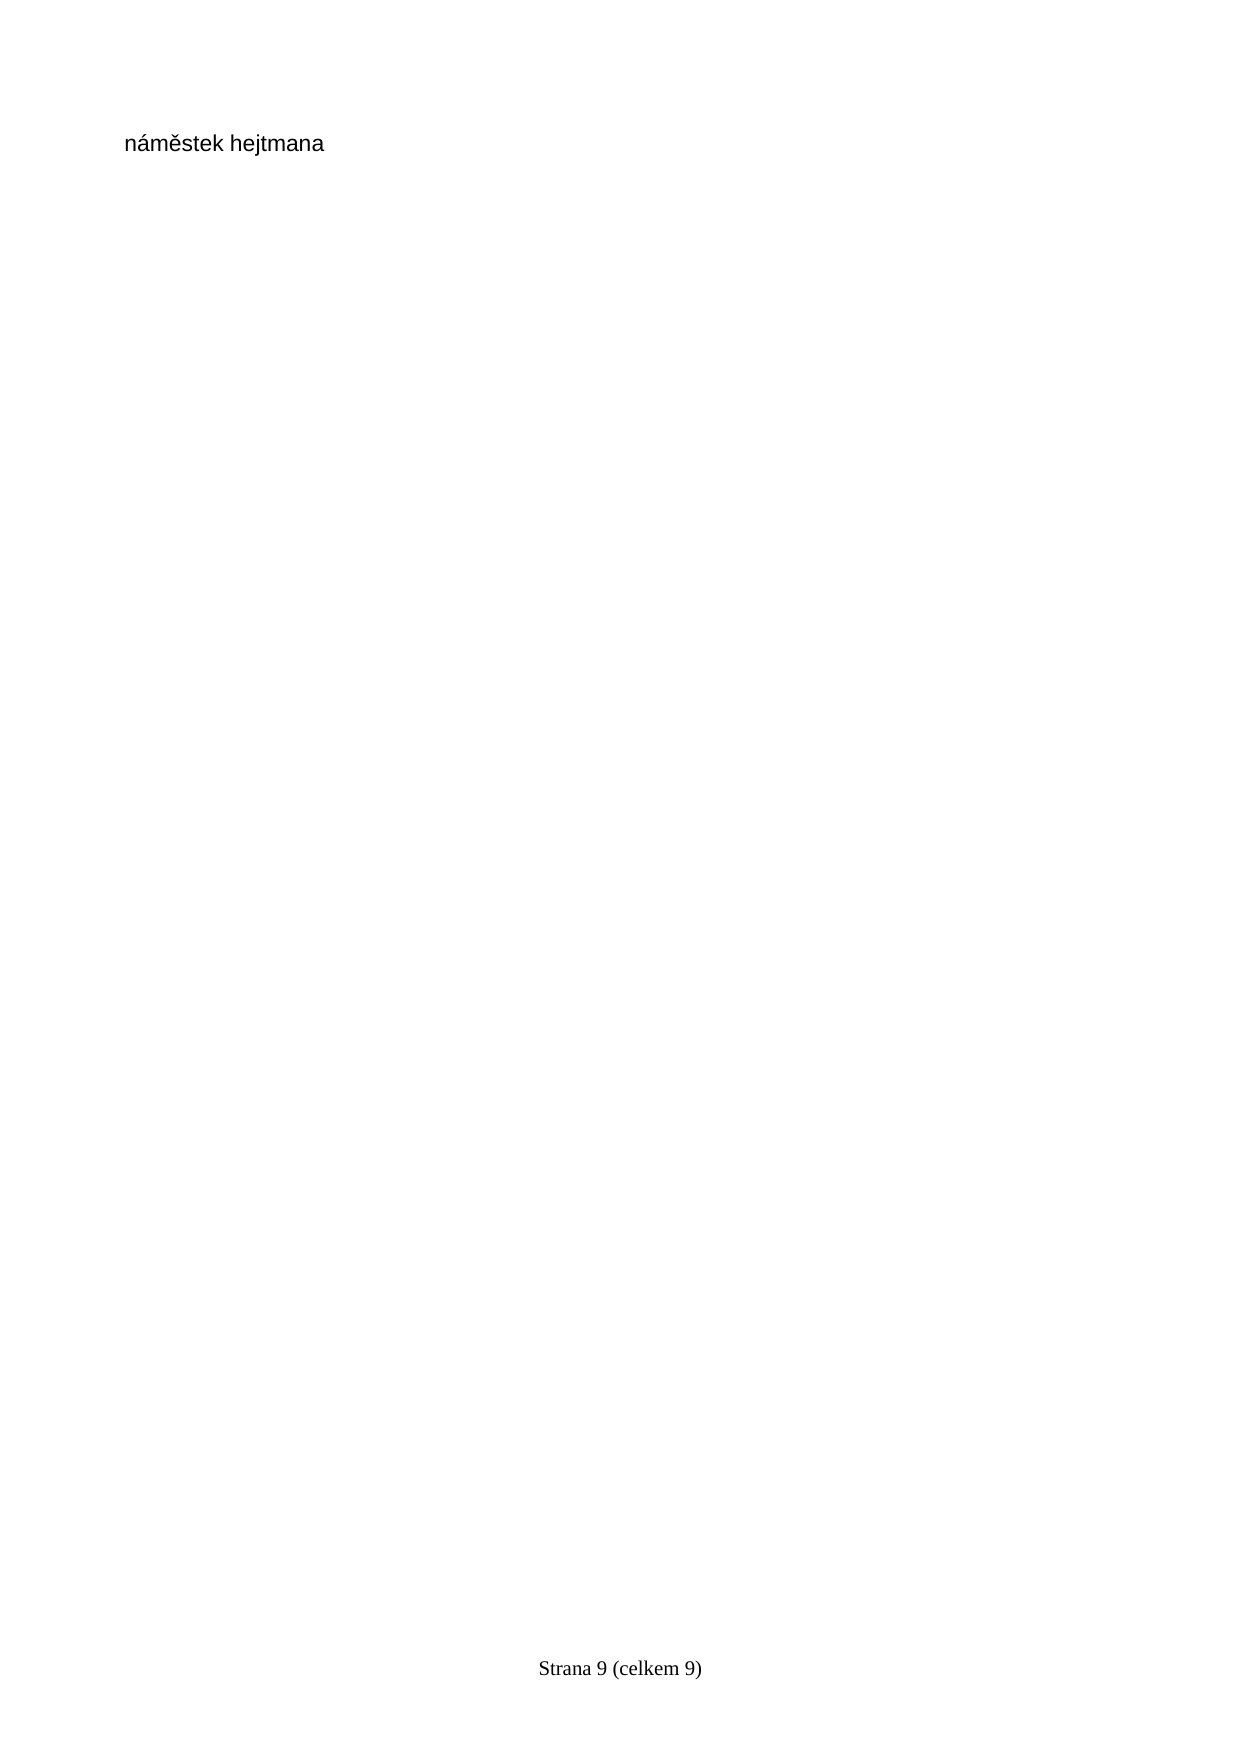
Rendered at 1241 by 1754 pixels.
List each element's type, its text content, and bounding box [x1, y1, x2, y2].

text náměstek hejtmana [124, 130, 1116, 156]
